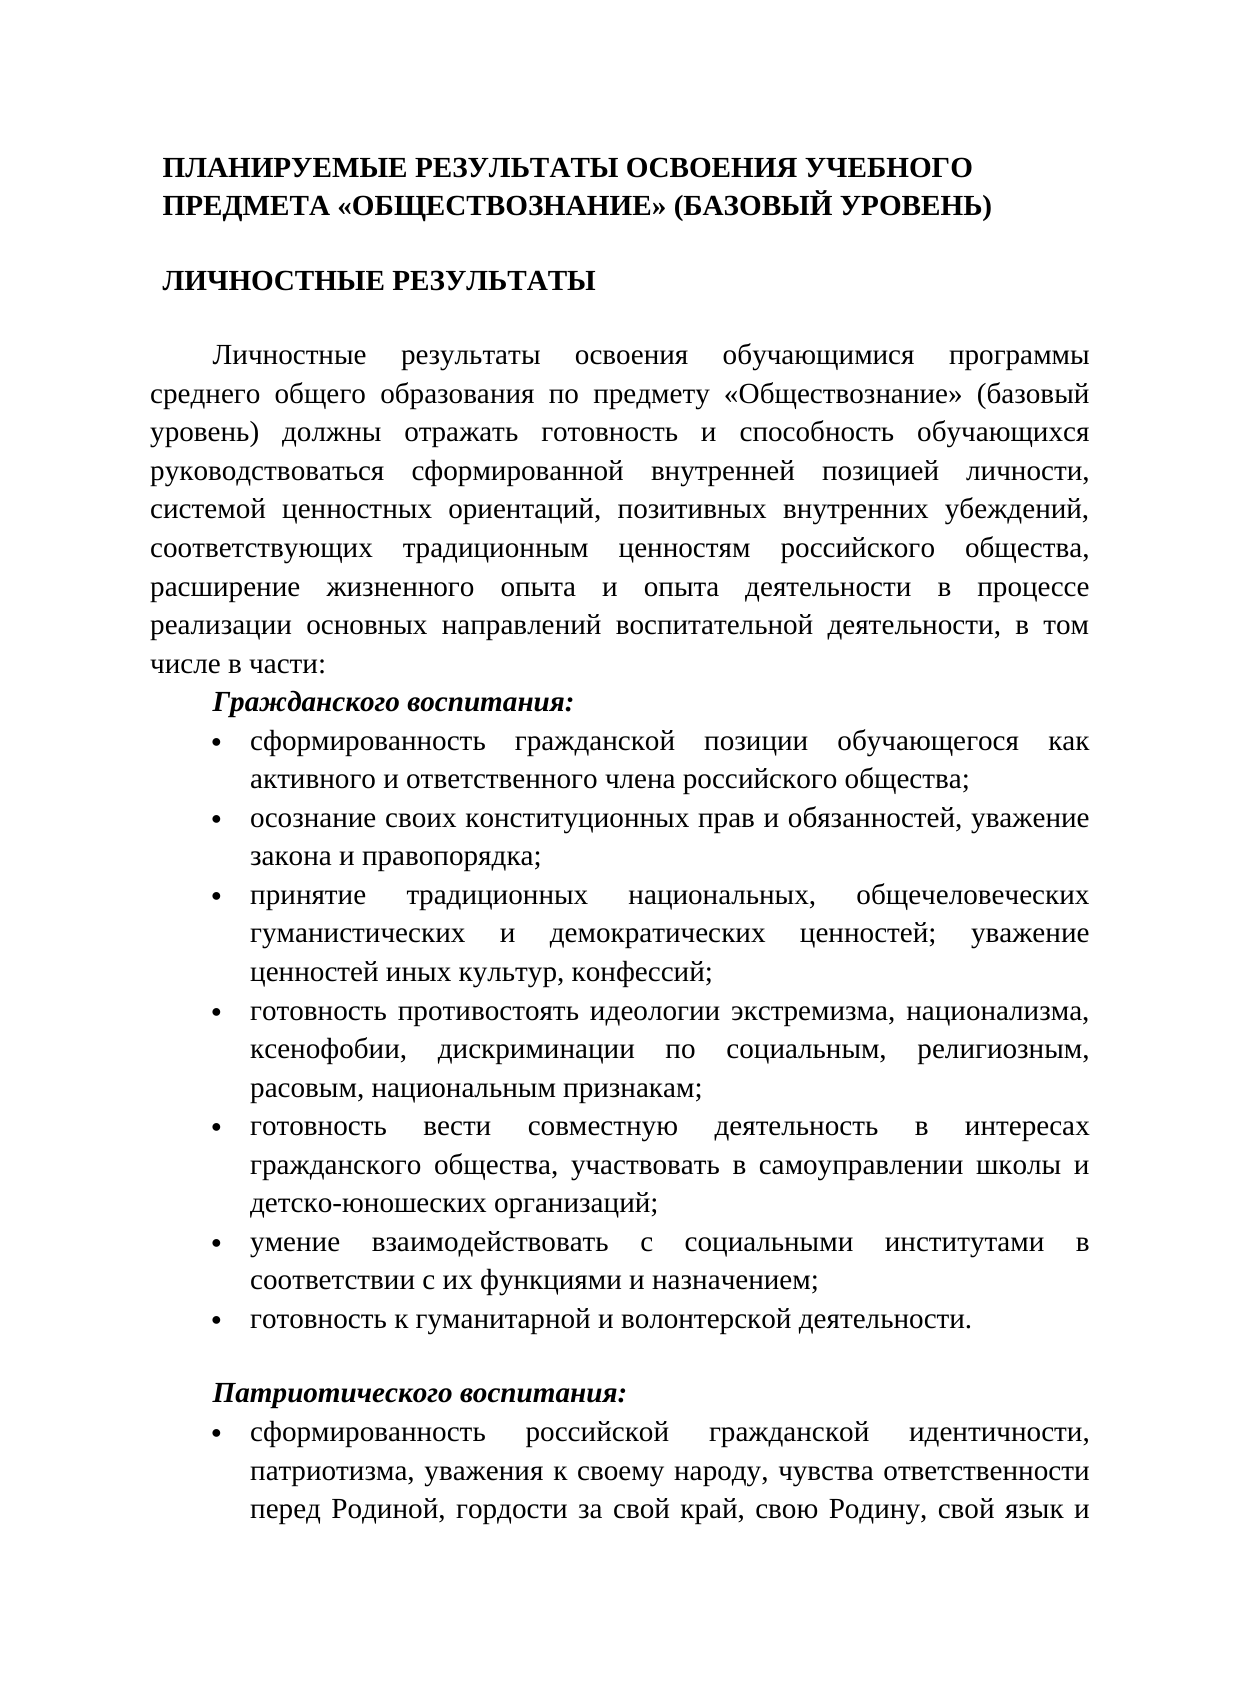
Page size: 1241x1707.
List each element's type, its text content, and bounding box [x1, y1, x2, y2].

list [212, 1414, 1090, 1525]
text Гражданского воспитания: [150, 684, 1090, 718]
text ЛИЧНОСТНЫЕ РЕЗУЛЬТАТЫ [162, 263, 1090, 297]
list готовность противостоять идеологии экстремизма, национализма, ксенофобии, дискриминации по социальным, религиозным, расовым, национальным признакам; [212, 993, 1090, 1103]
list принятие традиционных национальных, общечеловеческих гуманистических и демократических ценностей; уважение ценностей иных культур, конфессий; [212, 877, 1090, 988]
text Личностные результаты освоения обучающимися программы среднего общего образования по предмету «Обществознание» (базовый уровень) должны отражать готовность и способность обучающихся руководствоваться сформированной внутренней позицией личности, системой ценностных ориентаций, позитивных внутренних убеждений, соответствующих традиционным ценностям российского общества, расширение жизненного опыта и опыта деятельности в процессе реализации основных направлений воспитательной деятельности, в том числе в части: [150, 337, 1090, 679]
list осознание своих конституционных прав и обязанностей, уважение закона и правопорядка; [212, 800, 1090, 872]
list готовность к гуманитарной и волонтерской деятельности. [212, 1301, 1090, 1334]
list сформированность гражданской позиции обучающегося как активного и ответственного члена российского общества; [212, 723, 1090, 795]
list умение взаимодействовать с социальными институтами в соответствии с их функциями и назначением; [212, 1224, 1090, 1296]
list готовность вести совместную деятельность в интересах гражданского общества, участвовать в самоуправлении школы и детско-юношеских организаций; [212, 1108, 1090, 1219]
text ПЛАНИРУЕМЫЕ РЕЗУЛЬТАТЫ ОСВОЕНИЯ УЧЕБНОГО ПРЕДМЕТА «ОБЩЕСТВОЗНАНИЕ» (БАЗОВЫЙ УРОВЕНЬ) [162, 150, 1090, 222]
text Патриотического воспитания: [150, 1376, 1090, 1409]
